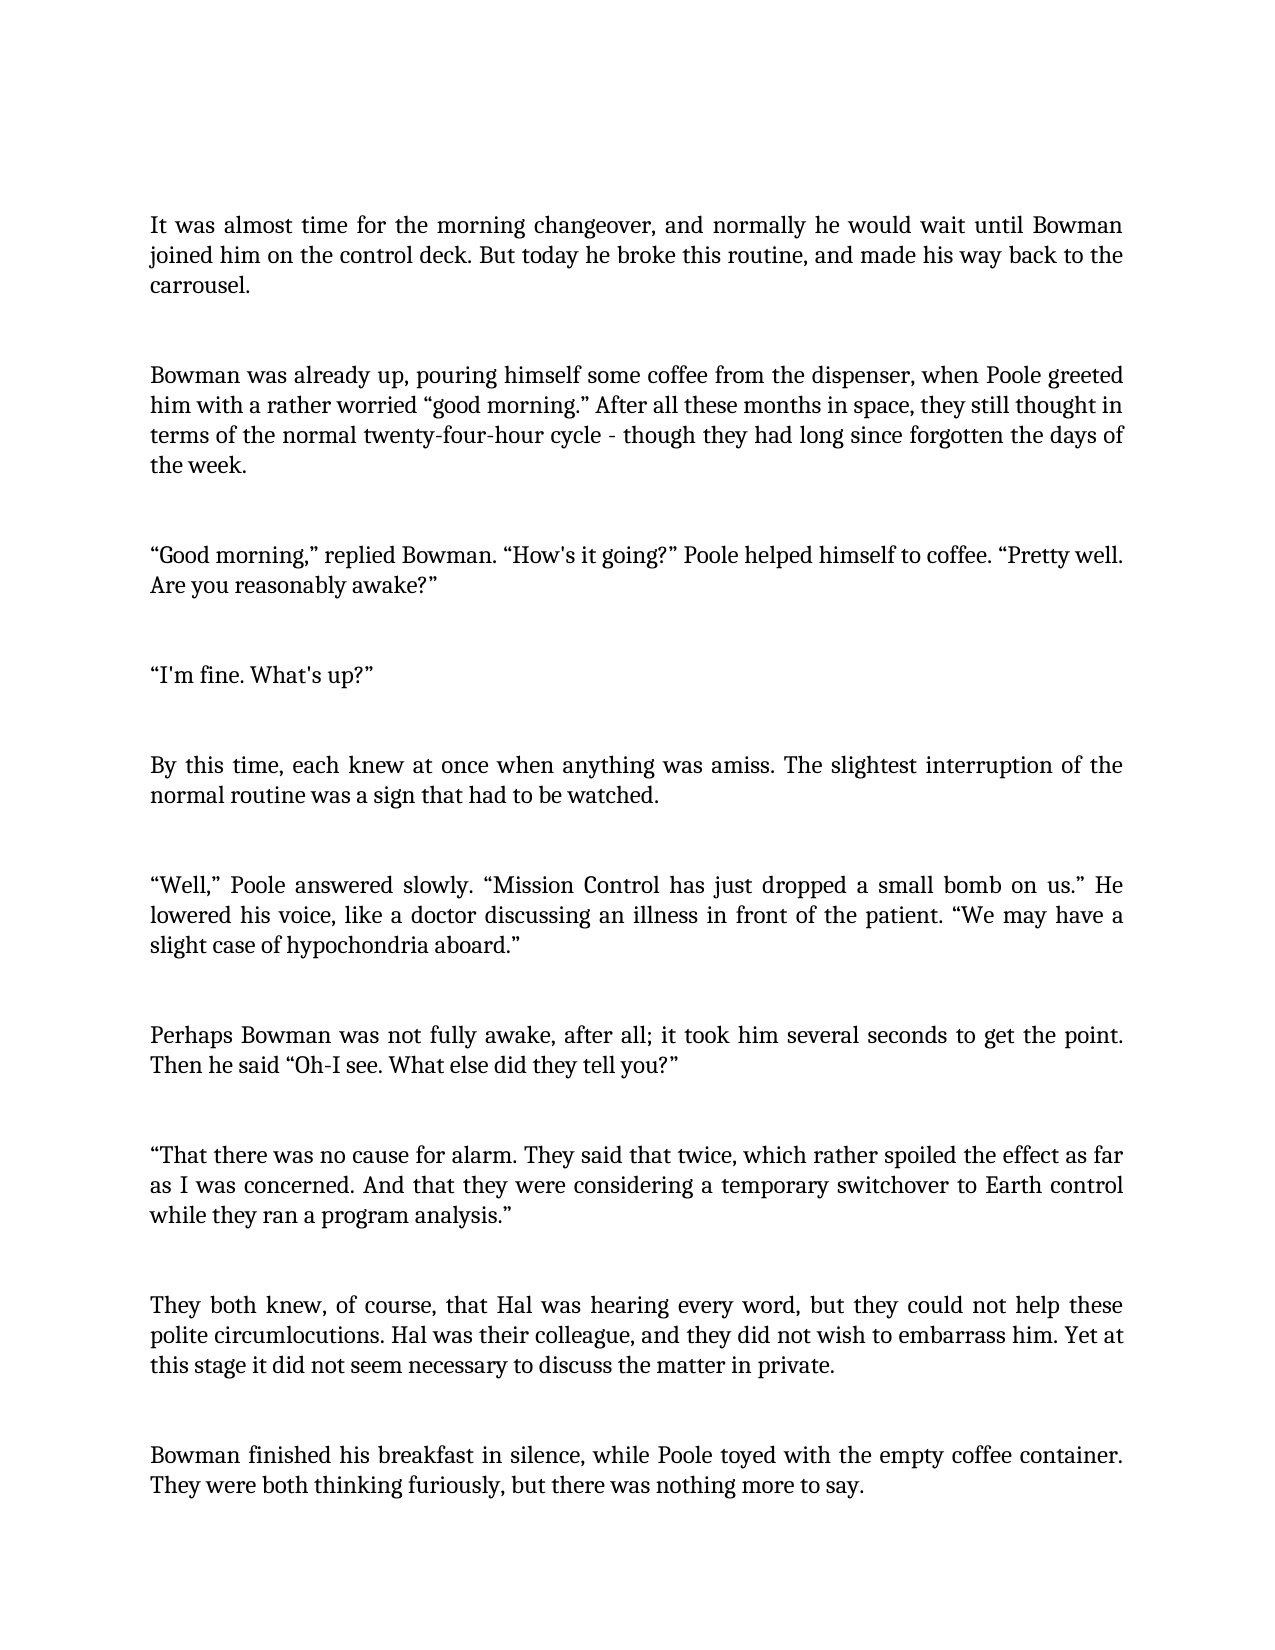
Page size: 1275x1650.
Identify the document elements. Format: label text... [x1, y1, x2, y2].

text They both knew, of course, that Hal was hearing every word, but they could not help these polite circumlocutions. Hal was their colleague, and they did not wish to embarrass him. Yet at this stage it did not seem necessary to discuss the matter in private. [150, 1290, 1125, 1380]
text Bowman was already up, pouring himself some coffee from the dispenser, when Poole greeted him with a rather worried “good morning.” After all these months in space, they still thought in terms of the normal twenty-four-hour cycle - though they had long since forgotten the days of the week. [150, 360, 1125, 480]
text “Good morning,” replied Bowman. “How's it going?” Poole helped himself to coffee. “Pretty well. Are you reasonably awake?” [150, 540, 1125, 600]
text By this time, each knew at once when anything was amiss. The slightest interruption of the normal routine was a sign that had to be watched. [150, 750, 1125, 810]
text “That there was no cause for alarm. They said that twice, which rather spoiled the effect as far as I was concerned. And that they were considering a temporary switchover to Earth control while they ran a program analysis.” [150, 1140, 1125, 1230]
text “Well,” Poole answered slowly. “Mission Control has just dropped a small bomb on us.” He lowered his voice, like a doctor discussing an illness in front of the patient. “We may have a slight case of hypochondria aboard.” [150, 870, 1125, 960]
text Bowman finished his breakfast in silence, while Poole toyed with the empty coffee container. They were both thinking furiously, but there was nothing more to say. [150, 1440, 1125, 1500]
text Perhaps Bowman was not fully awake, after all; it took him several seconds to get the point. Then he said “Oh-I see. What else did they tell you?” [150, 1020, 1125, 1080]
text “I'm fine. What's up?” [150, 660, 1125, 690]
text It was almost time for the morning changeover, and normally he would wait until Bowman joined him on the control deck. But today he broke this routine, and made his way back to the carrousel. [150, 210, 1125, 300]
